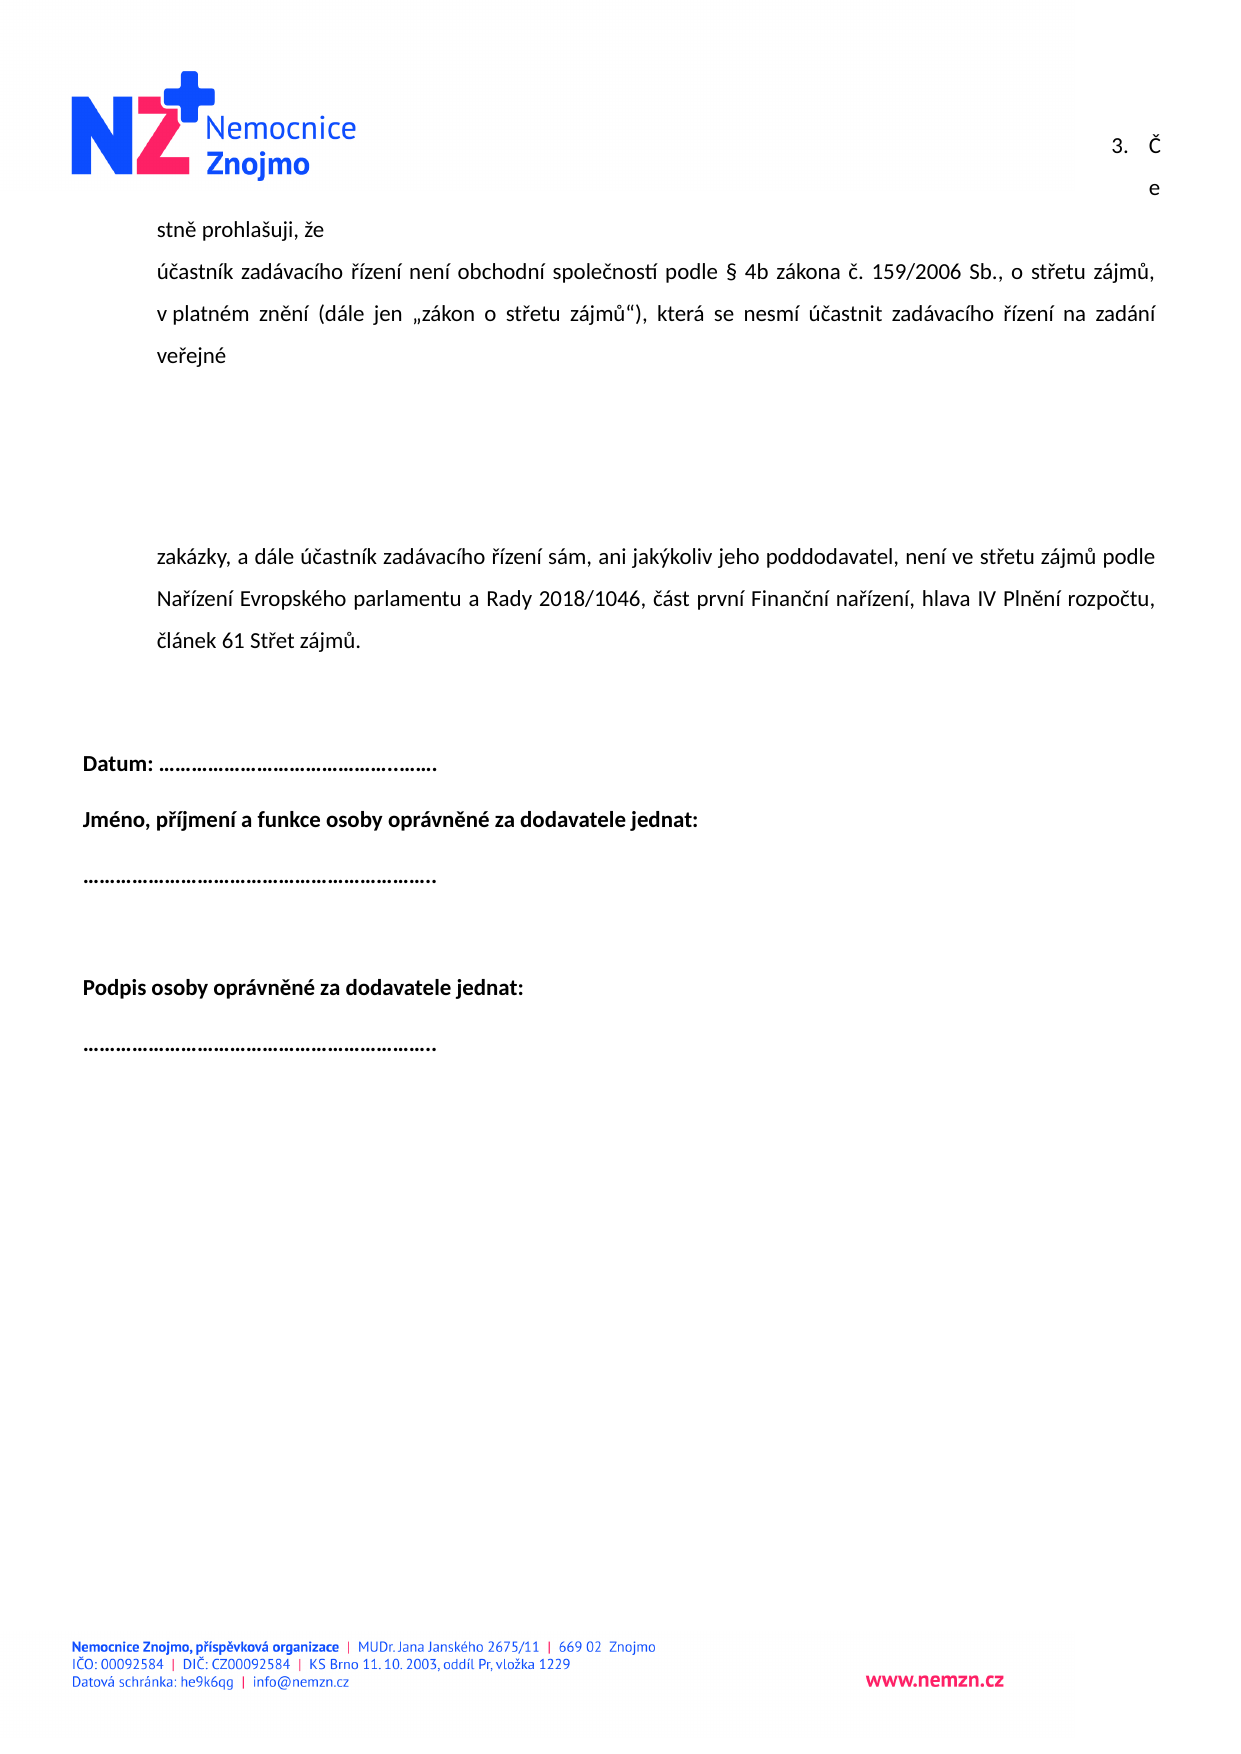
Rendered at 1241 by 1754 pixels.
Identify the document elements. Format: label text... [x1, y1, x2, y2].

picture [0, 0, 1075, 191]
text účastník zadávacího řízení není obchodní společností podle § 4b zákona č. 159/2006 Sb., o střetu zájmů, v platném znění (dále jen „zákon o střetu zájmů“), která se nesmí účastnit zadávacího řízení na zadání veřejné [157, 257, 1157, 369]
text Podpis osoby oprávněné za dodavatele jednat: [83, 973, 1157, 1001]
text zakázky, a dále účastník zadávacího řízení sám, ani jakýkoliv jeho poddodavatel, není ve střetu zájmů podle Nařízení Evropského parlamentu a Rady 2018/1046, část první Finanční nařízení, hlava IV Plnění rozpočtu, článek 61 Střet zájmů. [157, 542, 1157, 654]
picture [0, 1631, 1075, 1738]
text ……………………………………………………….. [83, 1029, 1157, 1057]
text Datum: ……………………………………..……. [83, 749, 1157, 777]
text ……………………………………………………….. [83, 861, 1157, 889]
text Jméno, příjmení a funkce osoby oprávněné za dodavatele jednat: [83, 805, 1157, 833]
list Čestně prohlašuji, že [119, 131, 1157, 243]
